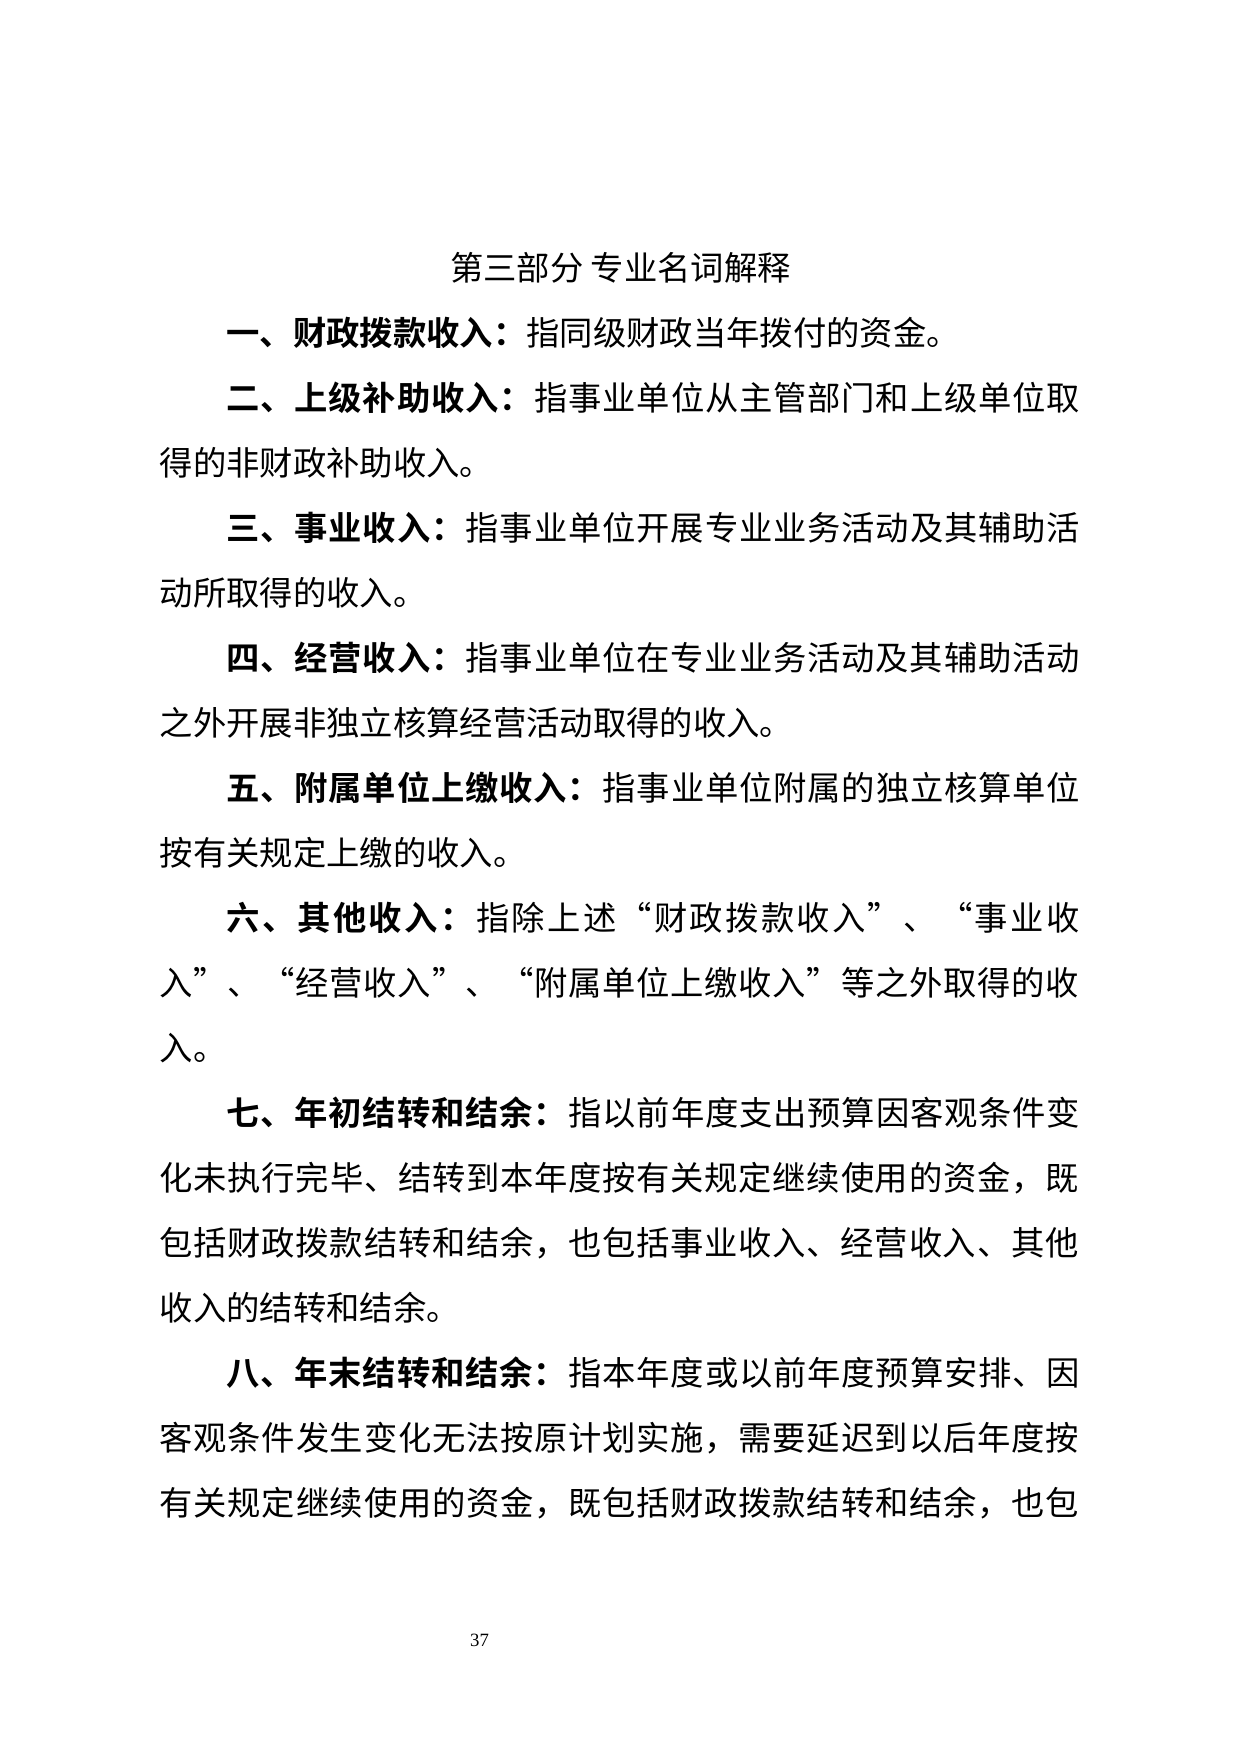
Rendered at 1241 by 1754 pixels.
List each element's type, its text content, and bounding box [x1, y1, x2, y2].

text 二、上级补助收入：指事业单位从主管部门和上级单位取得的非财政补助收入。 [159, 363, 1081, 493]
text 五、附属单位上缴收入：指事业单位附属的独立核算单位按有关规定上缴的收入。 [159, 753, 1081, 883]
text 四、经营收入：指事业单位在专业业务活动及其辅助活动之外开展非独立核算经营活动取得的收入。 [159, 623, 1081, 753]
text 第三部分 专业名词解释 [159, 233, 1081, 298]
text 三、事业收入：指事业单位开展专业业务活动及其辅助活动所取得的收入。 [159, 493, 1081, 623]
text 六、其他收入：指除上述“财政拨款收入”、“事业收入”、“经营收入”、“附属单位上缴收入”等之外取得的收入。 [159, 883, 1081, 1078]
text 七、年初结转和结余：指以前年度支出预算因客观条件变化未执行完毕、结转到本年度按有关规定继续使用的资金，既包括财政拨款结转和结余，也包括事业收入、经营收入、其他收入的结转和结余。 [159, 1078, 1081, 1338]
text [159, 1338, 1081, 1533]
text 一、财政拨款收入：指同级财政当年拨付的资金。 [159, 298, 1081, 363]
